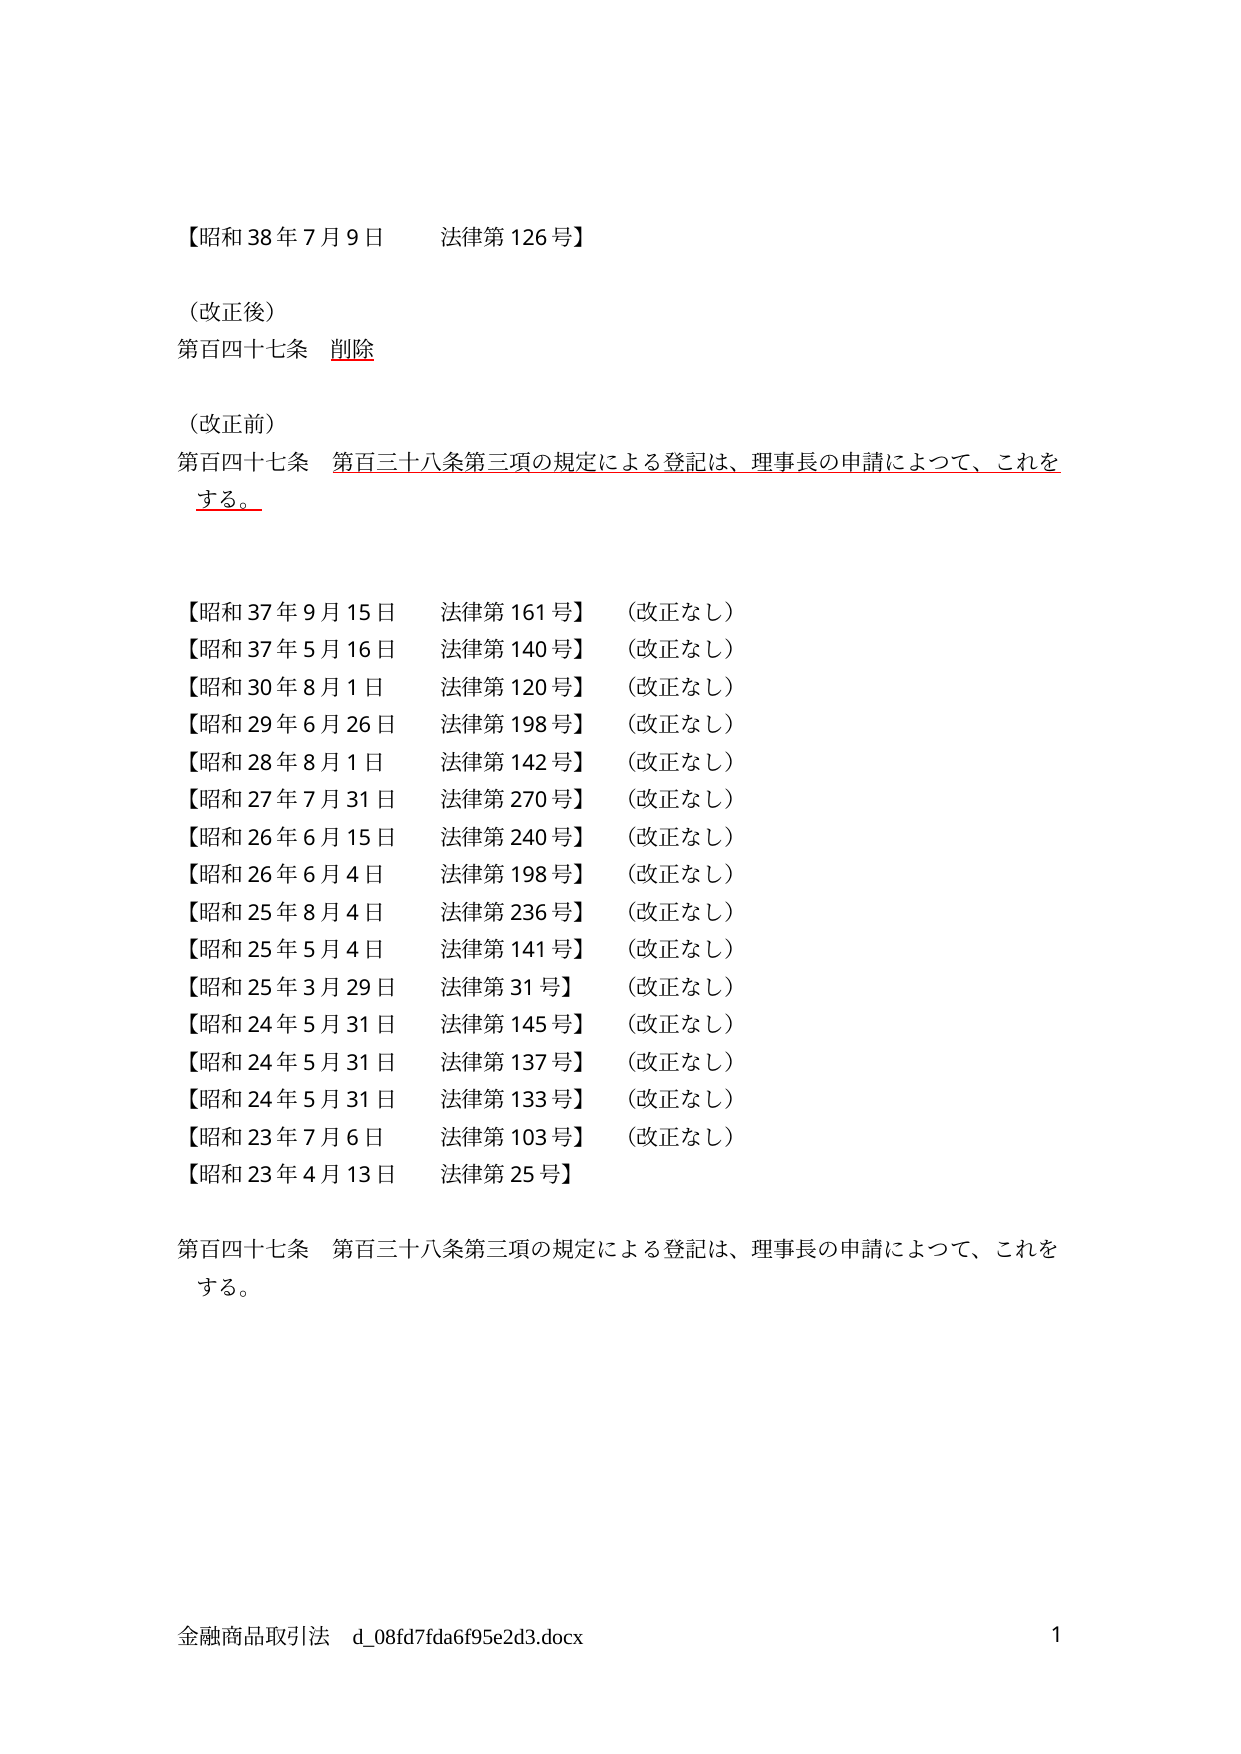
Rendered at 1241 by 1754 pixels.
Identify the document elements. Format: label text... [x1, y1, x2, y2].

text 第百四十七条 削除 [177, 329, 1063, 367]
text 【昭和28年8月1日 法律第142号】 （改正なし） [177, 742, 1063, 779]
text 【昭和24年5月31日 法律第145号】 （改正なし） [177, 1004, 1063, 1042]
text 【昭和27年7月31日 法律第270号】 （改正なし） [177, 779, 1063, 817]
text 【昭和26年6月4日 法律第198号】 （改正なし） [177, 854, 1063, 892]
text 【昭和25年5月4日 法律第141号】 （改正なし） [177, 929, 1063, 967]
text 【昭和24年5月31日 法律第133号】 （改正なし） [177, 1079, 1063, 1117]
text 【昭和37年5月16日 法律第140号】 （改正なし） [177, 629, 1063, 667]
text 【昭和38年7月9日 法律第126号】 [177, 217, 1063, 254]
text 【昭和26年6月15日 法律第240号】 （改正なし） [177, 817, 1063, 854]
text 【昭和25年8月4日 法律第236号】 （改正なし） [177, 892, 1063, 929]
text 【昭和23年4月13日 法律第25号】 [177, 1154, 1063, 1192]
text （改正後） [177, 292, 1063, 329]
text 【昭和25年3月29日 法律第31号】 （改正なし） [177, 967, 1063, 1004]
text 第百四十七条 第百三十八条第三項の規定による登記は、理事長の申請によつて、これをする。 [177, 442, 1063, 517]
text 【昭和29年6月26日 法律第198号】 （改正なし） [177, 704, 1063, 742]
text 【昭和37年9月15日 法律第161号】 （改正なし） [177, 592, 1063, 629]
text 【昭和23年7月6日 法律第103号】 （改正なし） [177, 1117, 1063, 1154]
text 【昭和30年8月1日 法律第120号】 （改正なし） [177, 667, 1063, 704]
text 【昭和24年5月31日 法律第137号】 （改正なし） [177, 1042, 1063, 1079]
text 第百四十七条 第百三十八条第三項の規定による登記は、理事長の申請によつて、これをする。 [177, 1229, 1063, 1304]
text （改正前） [177, 404, 1063, 442]
